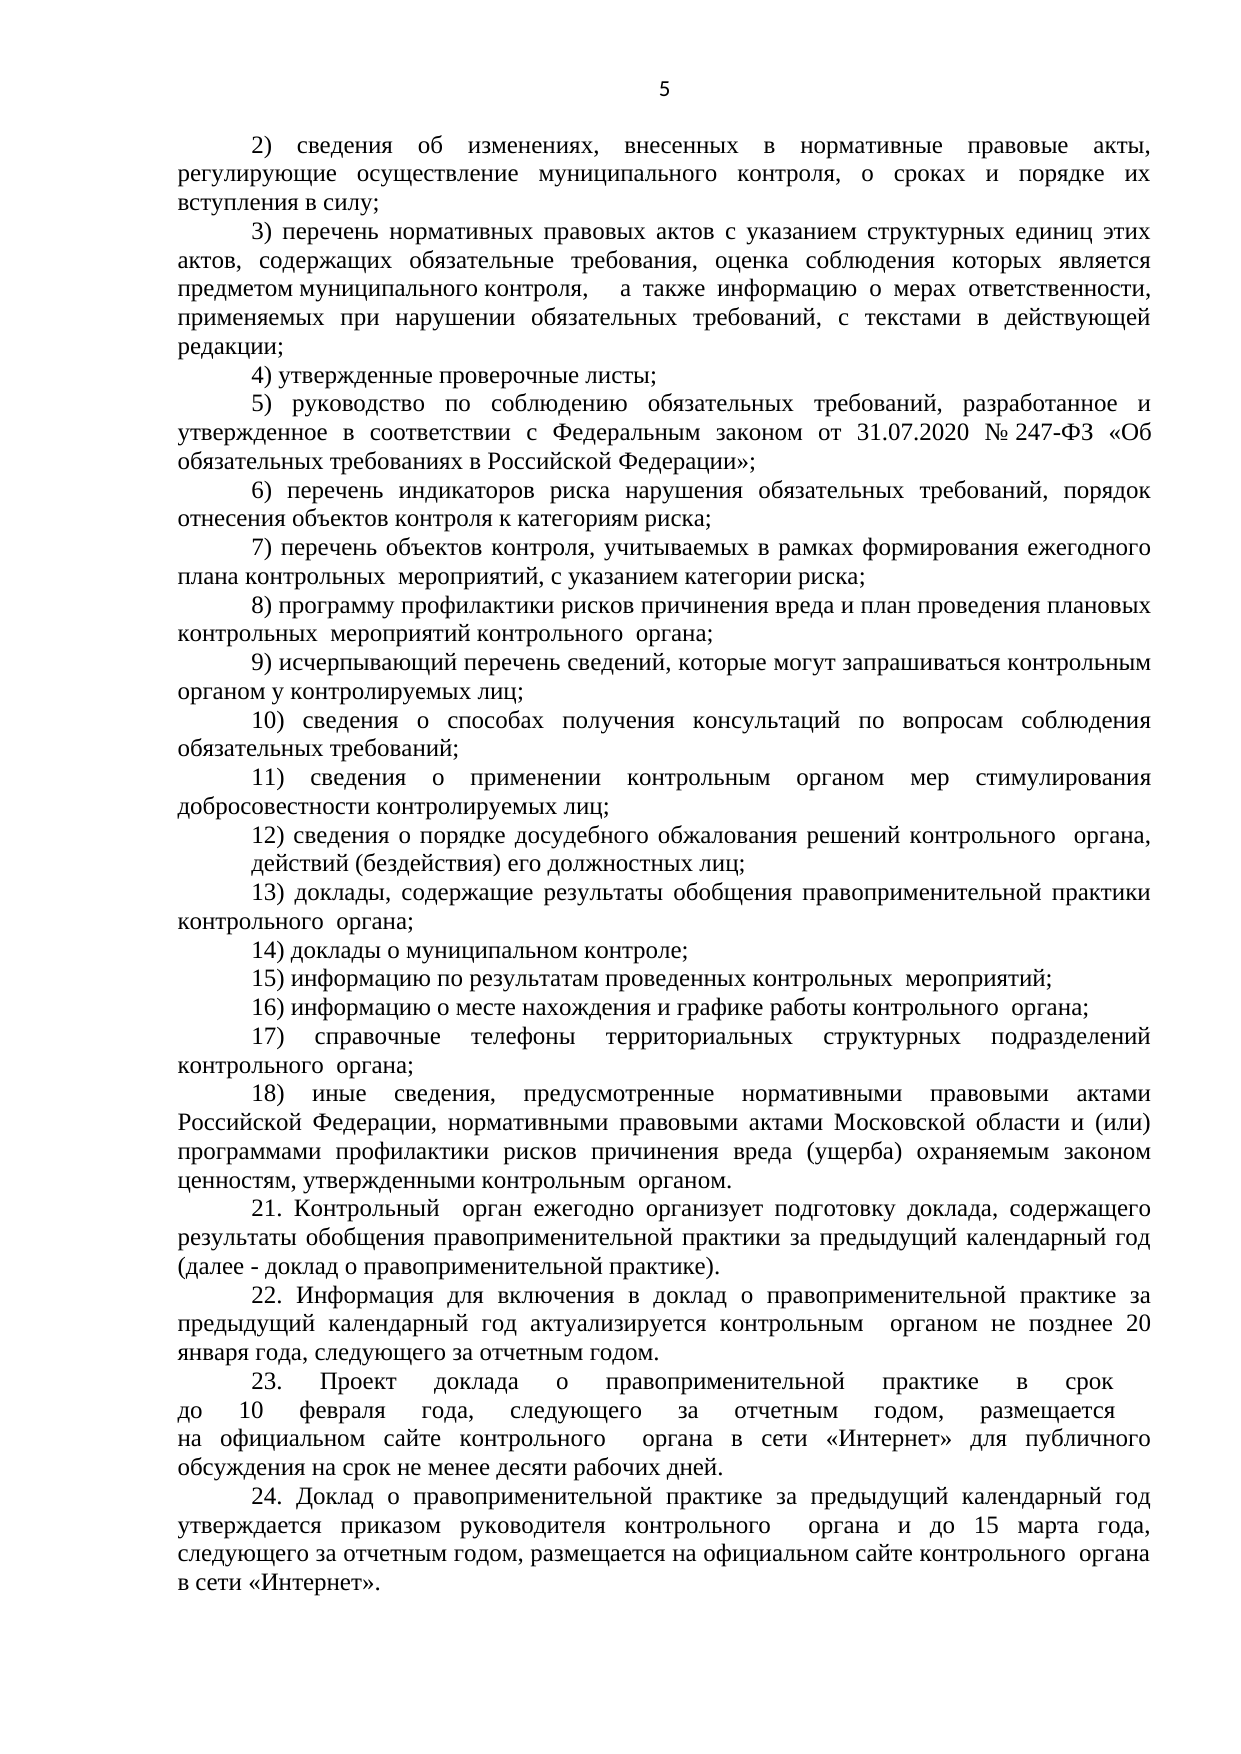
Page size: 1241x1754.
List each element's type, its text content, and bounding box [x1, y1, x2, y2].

text 5) руководство по соблюдению обязательных требований, разработанное и утвержденное в соответствии с Федеральным законом от 31.07.2020 № 247-ФЗ «Об обязательных требованиях в Российской Федерации»; [177, 388, 1152, 475]
text 8) программу профилактики рисков причинения вреда и план проведения плановых контрольных мероприятий контрольного органа; [177, 590, 1152, 647]
text 12) сведения о порядке досудебного обжалования решений контрольного органа, действий (бездействия) его должностных лиц; [251, 820, 1152, 877]
text 6) перечень индикаторов риска нарушения обязательных требований, порядок отнесения объектов контроля к категориям риска; [177, 475, 1152, 532]
text 14) доклады о муниципальном контроле; [177, 935, 1152, 963]
text 3) перечень нормативных правовых актов с указанием структурных единиц этих актов, содержащих обязательные требования, оценка соблюдения которых является предметом муниципального контроля, а также информацию о мерах ответственности, применяемых при нарушении обязательных требований, с текстами в действующей редакции; [177, 216, 1152, 360]
text 13) доклады, содержащие результаты обобщения правоприменительной практики контрольного органа; [177, 877, 1152, 935]
text 17) справочные телефоны территориальных структурных подразделений контрольного органа; [177, 1021, 1152, 1078]
text 11) сведения о применении контрольным органом мер стимулирования добросовестности контролируемых лиц; [177, 762, 1152, 820]
text 24. Доклад о правоприменительной практике за предыдущий календарный год утверждается приказом руководителя контрольного органа и до 15 марта года, следующего за отчетным годом, размещается на официальном сайте контрольного органа в сети «Интернет». [177, 1481, 1152, 1596]
text 23. Проект доклада о правоприменительной практике в срок до 10 февраля года, следующего за отчетным годом, размещается на официальном сайте контрольного органа в сети «Интернет» для публичного обсуждения на срок не менее десяти рабочих дней. [177, 1366, 1152, 1481]
text 10) сведения о способах получения консультаций по вопросам соблюдения обязательных требований; [177, 705, 1152, 762]
text 7) перечень объектов контроля, учитываемых в рамках формирования ежегодного плана контрольных мероприятий, с указанием категории риска; [858, 561, 1152, 590]
text 21. Контрольный орган ежегодно организует подготовку доклада, содержащего результаты обобщения правоприменительной практики за предыдущий календарный год (далее - доклад о правоприменительной практике). [177, 1193, 1152, 1280]
text 2) сведения об изменениях, внесенных в нормативные правовые акты, регулирующие осуществление муниципального контроля, о сроках и порядке их вступления в силу; [177, 130, 1152, 216]
text 15) информацию по результатам проведенных контрольных мероприятий; [177, 963, 1152, 992]
text 9) исчерпывающий перечень сведений, которые могут запрашиваться контрольным органом у контролируемых лиц; [177, 647, 1152, 705]
text 22. Информация для включения в доклад о правоприменительной практике за предыдущий календарный год актуализируется контрольным органом не позднее 20 января года, следующего за отчетным годом. [177, 1280, 1152, 1366]
text 16) информацию о месте нахождения и графике работы контрольного органа; [177, 992, 1152, 1021]
text 4) утвержденные проверочные листы; [177, 360, 1152, 388]
text 18) иные сведения, предусмотренные нормативными правовыми актами Российской Федерации, нормативными правовыми актами Московской области и (или) программами профилактики рисков причинения вреда (ущерба) охраняемым законом ценностям, утвержденными контрольным органом. [177, 1078, 1152, 1193]
